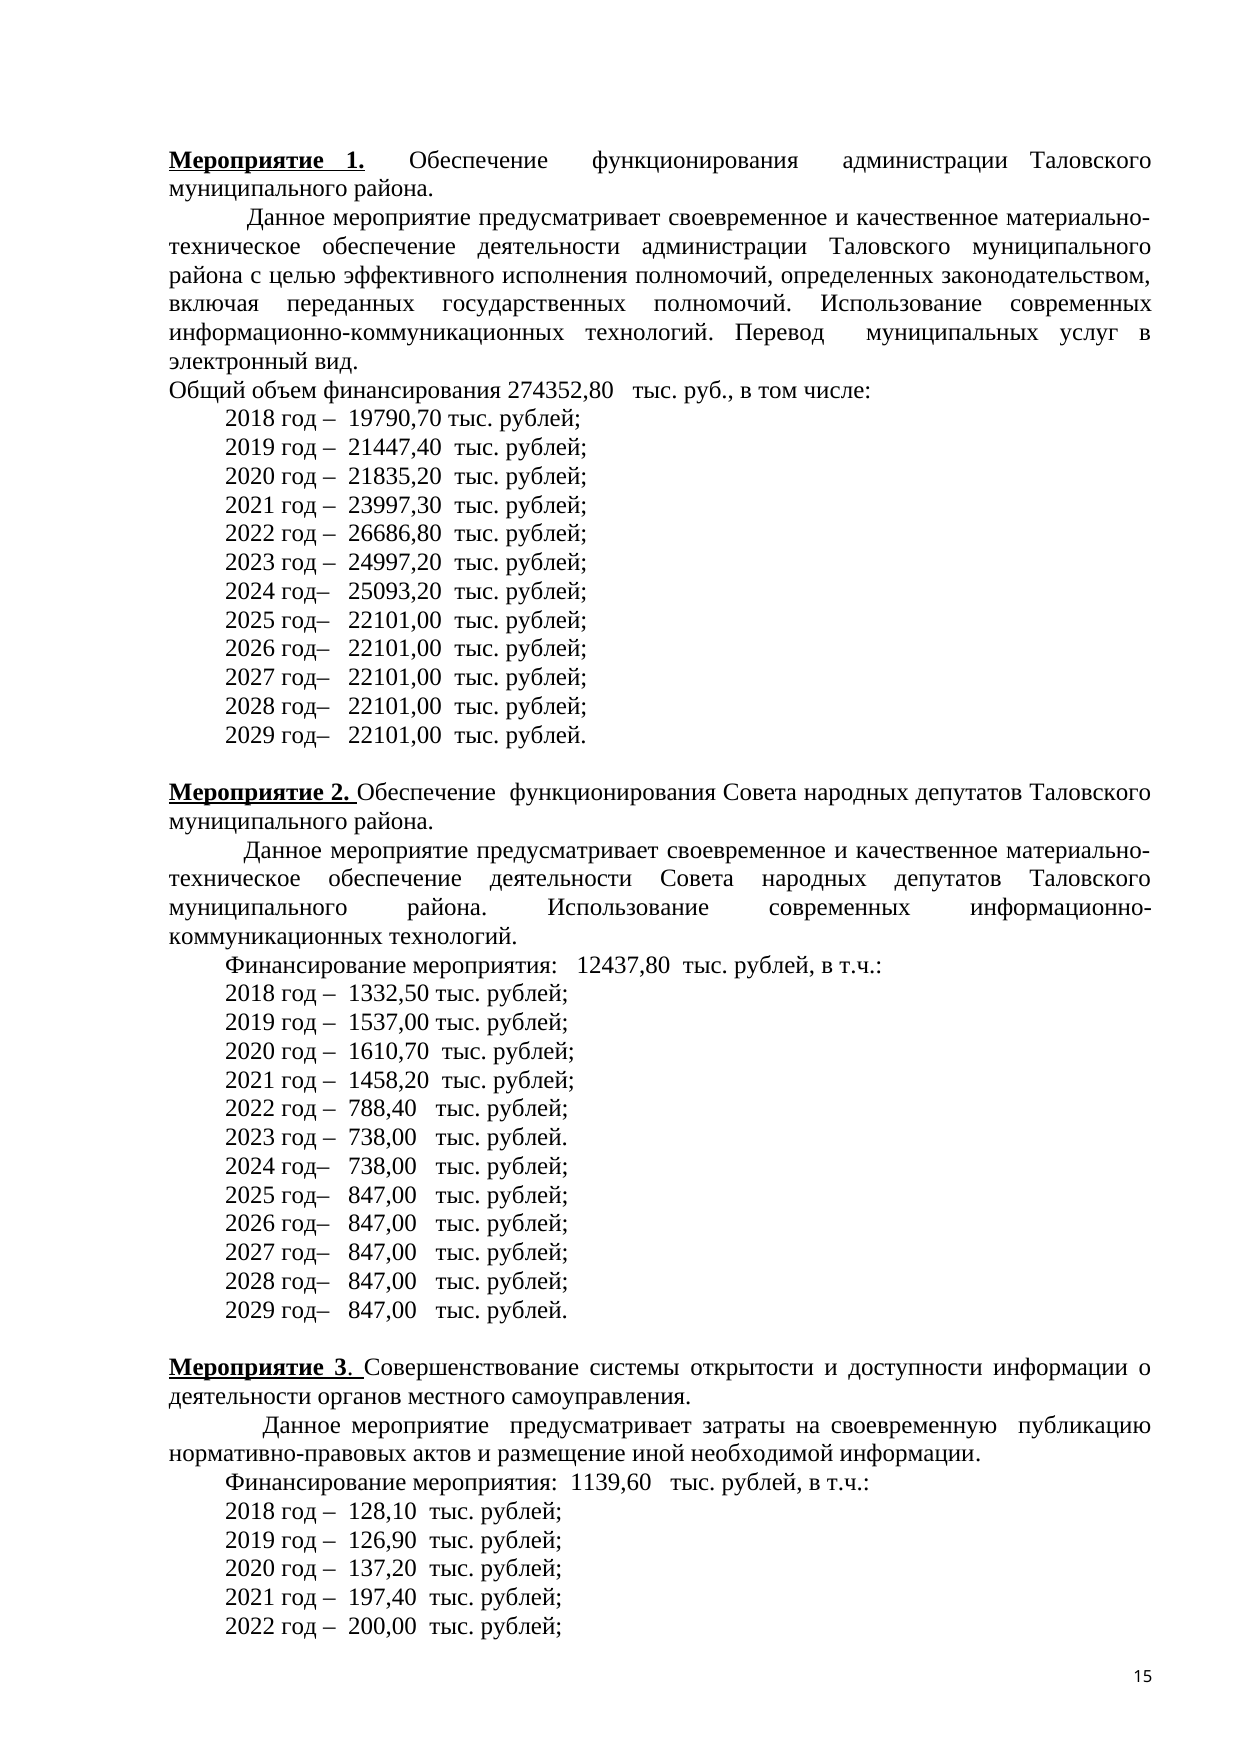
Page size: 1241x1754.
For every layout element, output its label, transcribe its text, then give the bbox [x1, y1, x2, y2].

text Данное мероприятие предусматривает своевременное и качественное материально-техническое обеспечение деятельности администрации Таловского муниципального района с целью эффективного исполнения полномочий, определенных законодательством, включая переданных государственных полномочий. Использование современных информационно-коммуникационных технологий. Перевод муниципальных услуг в электронный вид. [169, 202, 1152, 375]
text 2026 год– 847,00 тыс. рублей; [169, 1208, 1152, 1237]
text Финансирование мероприятия: 1139,60 тыс. рублей, в т.ч.: [169, 1467, 1152, 1496]
text Общий объем финансирования 274352,80 тыс. руб., в том числе: [169, 375, 1152, 403]
text 2018 год – 19790,70 тыс. рублей; [169, 403, 1152, 432]
text 2018 год – 1332,50 тыс. рублей; [169, 978, 1152, 1007]
text 2025 год– 22101,00 тыс. рублей; [169, 605, 1152, 633]
text 2019 год – 1537,00 тыс. рублей; [169, 1007, 1152, 1036]
text 2023 год – 738,00 тыс. рублей. [169, 1122, 1152, 1151]
text 2024 год– 25093,20 тыс. рублей; [169, 576, 1152, 605]
text 2024 год– 738,00 тыс. рублей; [169, 1151, 1152, 1180]
text 2027 год– 847,00 тыс. рублей; [169, 1237, 1152, 1266]
text 2022 год – 200,00 тыс. рублей; [169, 1611, 1152, 1640]
text Мероприятие 2. Обеспечение функционирования Совета народных депутатов Таловского муниципального района. [169, 777, 1152, 835]
text 2022 год – 788,40 тыс. рублей; [169, 1093, 1152, 1122]
text Мероприятие 1. Обеспечение функционирования администрации Таловского муниципального района. [169, 145, 1152, 202]
text 2029 год– 22101,00 тыс. рублей. [169, 720, 1152, 748]
text 2029 год– 847,00 тыс. рублей. [169, 1295, 1152, 1323]
text Финансирование мероприятия: 12437,80 тыс. рублей, в т.ч.: [169, 950, 1152, 978]
text Данное мероприятие предусматривает своевременное и качественное материально-техническое обеспечение деятельности Совета народных депутатов Таловского муниципального района. Использование современных информационно-коммуникационных технологий. [169, 835, 1152, 950]
text 2028 год– 22101,00 тыс. рублей; [169, 691, 1152, 720]
text 2025 год– 847,00 тыс. рублей; [169, 1180, 1152, 1208]
text 2028 год– 847,00 тыс. рублей; [169, 1266, 1152, 1295]
text 2021 год – 197,40 тыс. рублей; [169, 1582, 1152, 1611]
text 2027 год– 22101,00 тыс. рублей; [169, 662, 1152, 691]
text 2020 год – 137,20 тыс. рублей; [169, 1553, 1152, 1582]
text 2020 год – 1610,70 тыс. рублей; [169, 1036, 1152, 1065]
text Мероприятие 3. Совершенствование системы открытости и доступности информации о деятельности органов местного самоуправления. [169, 1352, 1152, 1410]
text 2019 год – 126,90 тыс. рублей; [169, 1525, 1152, 1553]
text 2023 год – 24997,20 тыс. рублей; [169, 547, 1152, 576]
text 2018 год – 128,10 тыс. рублей; [169, 1496, 1152, 1525]
text 2021 год – 1458,20 тыс. рублей; [169, 1065, 1152, 1093]
text 2019 год – 21447,40 тыс. рублей; [169, 432, 1152, 461]
text 2022 год – 26686,80 тыс. рублей; [169, 518, 1152, 547]
text Данное мероприятие предусматривает затраты на своевременную публикацию нормативно-правовых актов и размещение иной необходимой информации. [169, 1410, 1152, 1467]
text 2026 год– 22101,00 тыс. рублей; [169, 633, 1152, 662]
text 2021 год – 23997,30 тыс. рублей; [169, 490, 1152, 518]
text 2020 год – 21835,20 тыс. рублей; [169, 461, 1152, 490]
